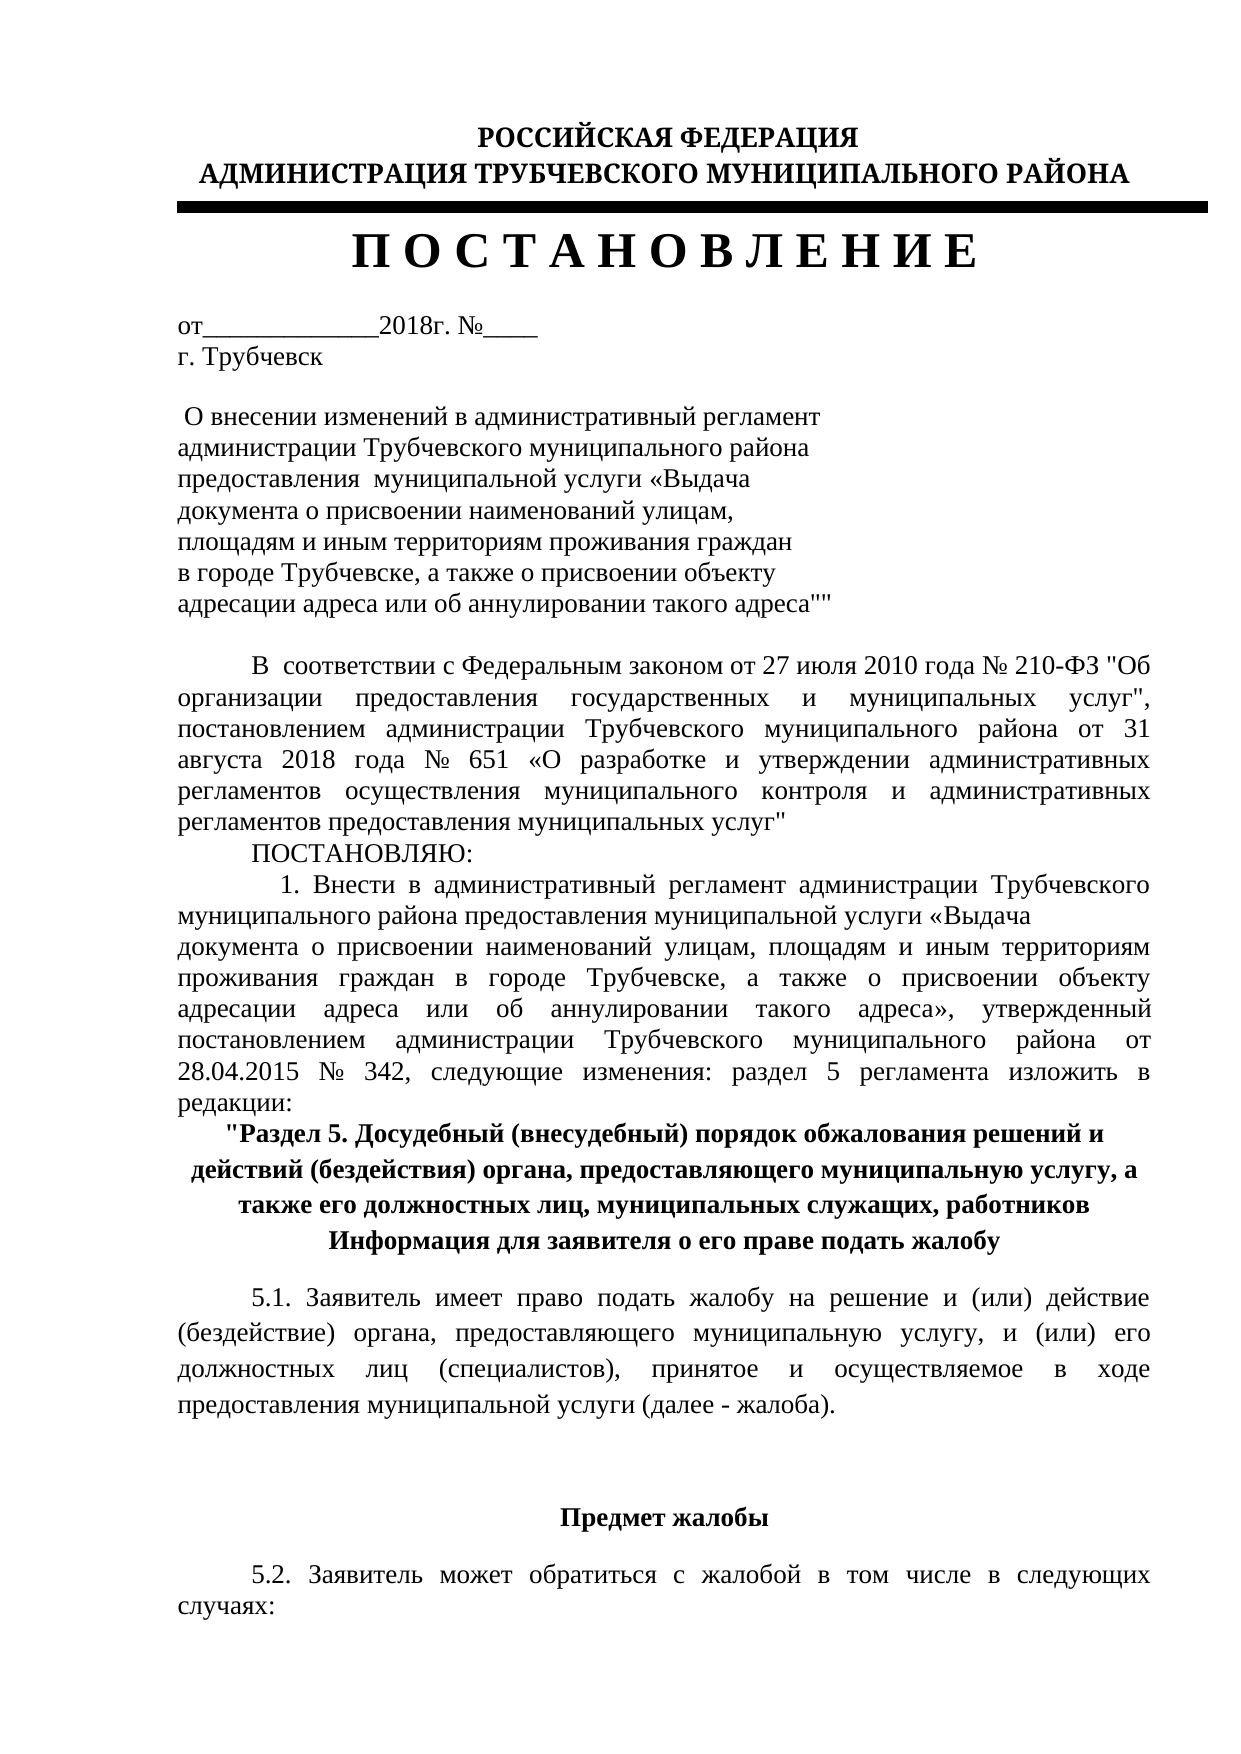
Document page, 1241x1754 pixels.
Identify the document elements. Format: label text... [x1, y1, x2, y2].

text АДМИНИСТРАЦИЯ ТРУБЧЕВСКОГО МУНИЦИПАЛЬНОГО РАЙОНА [177, 155, 1152, 192]
text П О С Т А Н О В Л Е Н И Е [177, 221, 1152, 278]
text О внесении изменений в административный регламент [177, 400, 1152, 431]
text ПОСТАНОВЛЯЮ: [177, 837, 1152, 868]
text 5.1. Заявитель имеет право подать жалобу на решение и (или) действие (бездействие) органа, предоставляющего муниципальную услугу, и (или) его должностных лиц (специалистов), принятое и осуществляемое в ходе предоставления муниципальной услуги (далее - жалоба). [177, 1281, 1152, 1419]
text документа о присвоении наименований улицам, [177, 494, 1152, 525]
text 1. Внести в административный регламент администрации Трубчевского муниципального района предоставления муниципальной услуги «Выдача [177, 868, 1152, 930]
text предоставления муниципальной услуги «Выдача [177, 463, 1152, 494]
text в городе Трубчевске, а также о присвоении объекту [177, 556, 1152, 587]
text "Раздел 5. Досудебный (внесудебный) порядок обжалования решений и действий (бездействия) органа, предоставляющего муниципальную услугу, а также его должностных лиц, муниципальных служащих, работников Информация для заявителя о его праве подать жалобу [177, 1117, 1152, 1255]
text г. Трубчевск [177, 340, 1152, 372]
text администрации Трубчевского муниципального района [177, 431, 1152, 463]
text от_____________2018г. №____ [177, 309, 1152, 340]
text документа о присвоении наименований улицам, площадям и иным территориям проживания граждан в городе Трубчевске, а также о присвоении объекту адресации адреса или об аннулировании такого адреса», утвержденный постановлением администрации Трубчевского муниципального района от 28.04.2015 № 342, следующие изменения: раздел 5 регламента изложить в редакции: [177, 930, 1152, 1117]
text площадям и иным территориям проживания граждан [177, 525, 1152, 556]
text В соответствии с Федеральным законом от 27 июля 2010 года № 210-ФЗ "Об организации предоставления государственных и муниципальных услуг", постановлением администрации Трубчевского муниципального района от 31 августа 2018 года № 651 «О разработке и утверждении административных регламентов осуществления муниципального контроля и административных регламентов предоставления муниципальных услуг" [177, 649, 1152, 837]
text адресации адреса или об аннулировании такого адреса"" [177, 587, 1152, 618]
text РОССИЙСКАЯ ФЕДЕРАЦИЯ [177, 118, 1152, 155]
text 5.2. Заявитель может обратиться с жалобой в том числе в следующих случаях: [177, 1558, 1152, 1620]
text Предмет жалобы [177, 1501, 1152, 1532]
